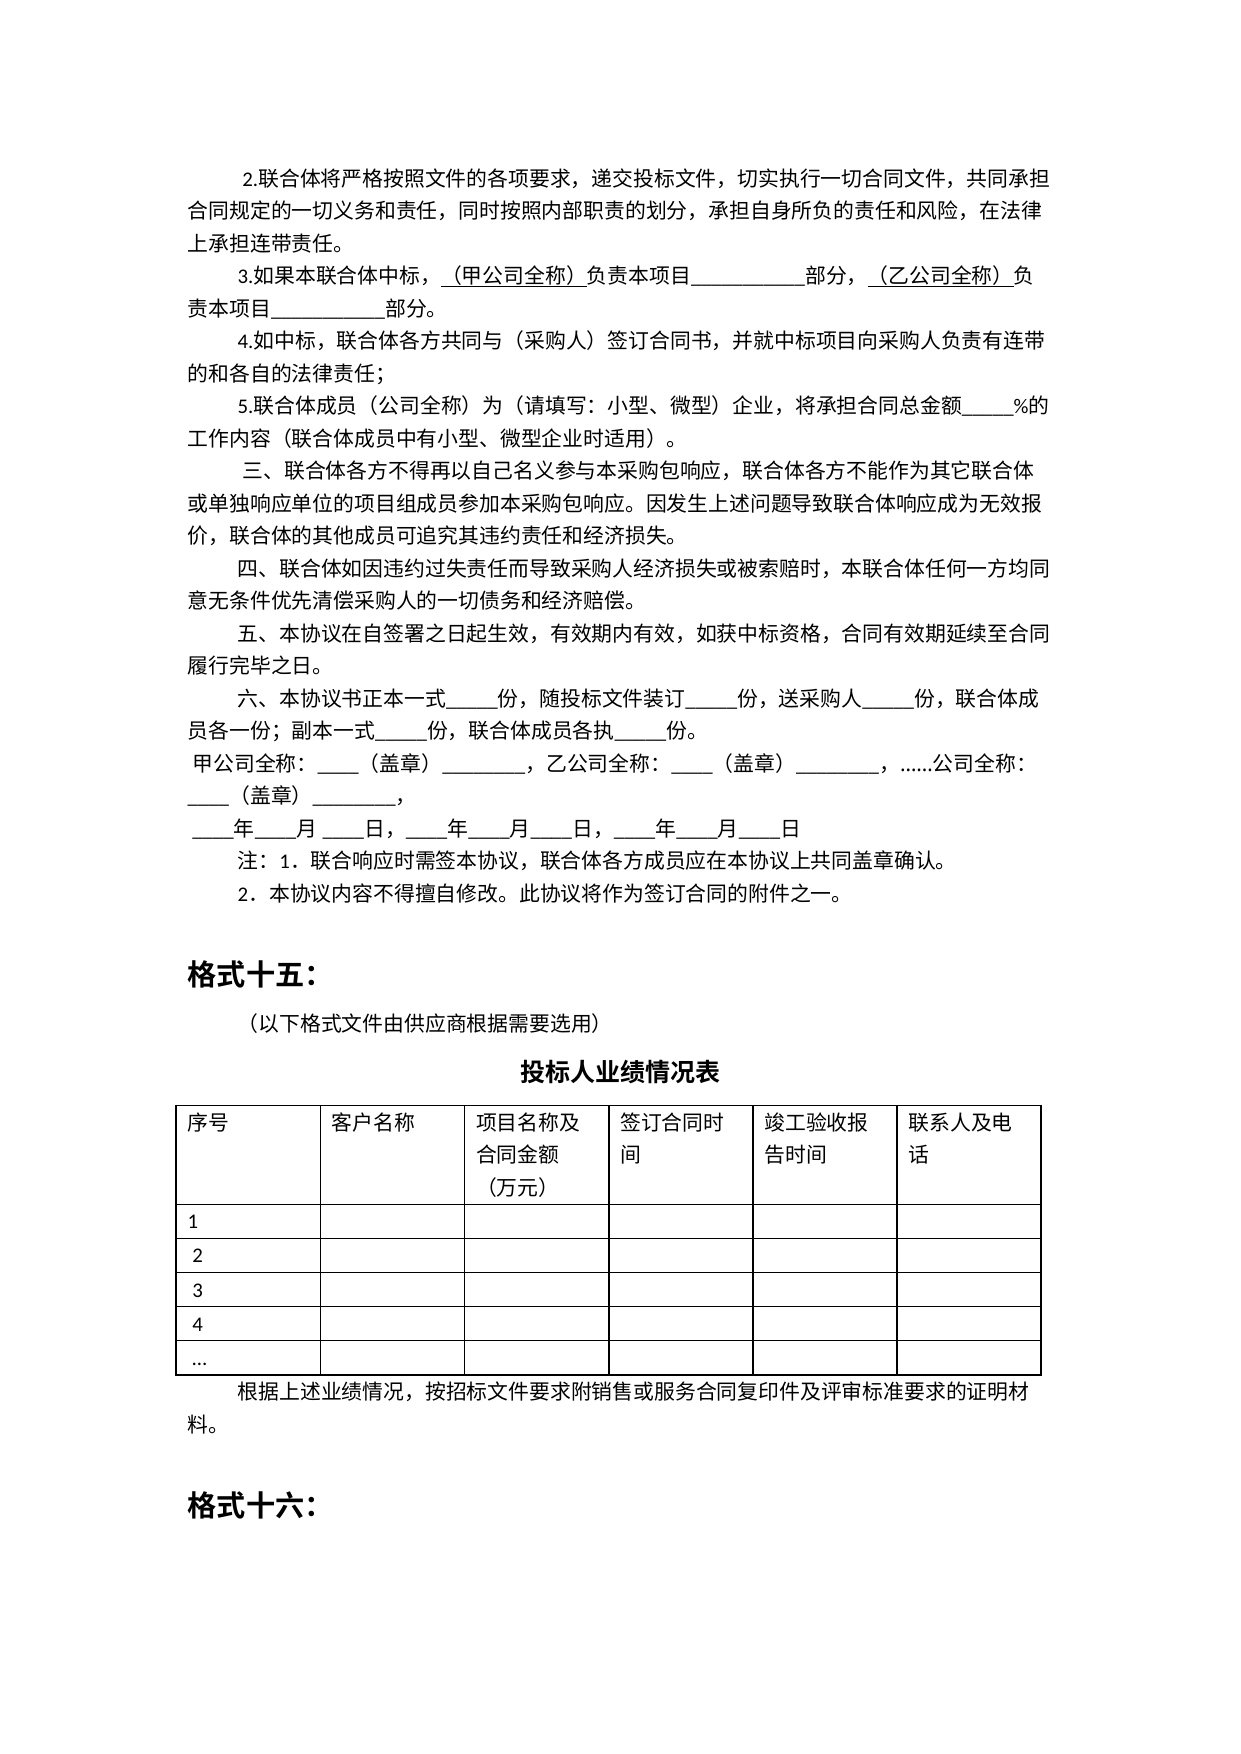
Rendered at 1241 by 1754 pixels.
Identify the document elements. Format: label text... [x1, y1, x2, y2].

table_cell [465, 1205, 608, 1238]
text 三、联合体各方不得再以自己名义参与本采购包响应，联合体各方不能作为其它联合体或单独响应单位的项目组成员参加本采购包响应。因发生上述问题导致联合体响应成为无效报价，联合体的其他成员可追究其违约责任和经济损失。 [187, 454, 1053, 552]
text 3.如果本联合体中标，（甲公司全称）负责本项目___________部分，（乙公司全称）负责本项目___________部分。 [187, 259, 1053, 324]
table_header 竣工验收报告时间 [754, 1106, 896, 1203]
table_cell [754, 1205, 896, 1238]
table_cell [898, 1239, 1040, 1272]
text 六、本协议书正本一式_____份，随投标文件装订_____份，送采购人_____份，联合体成员各一份；副本一式_____份，联合体成员各执_____份。 [187, 682, 1053, 747]
table_cell [465, 1273, 608, 1306]
text 根据上述业绩情况，按招标文件要求附销售或服务合同复印件及评审标准要求的证明材料。 [187, 1375, 1053, 1440]
table_header 项目名称及合同金额（万元） [465, 1106, 608, 1203]
text 5.联合体成员（公司全称）为（请填写：小型、微型）企业，将承担合同总金额_____%的工作内容（联合体成员中有小型、微型企业时适用）。 [187, 389, 1053, 454]
table_cell [898, 1341, 1040, 1374]
table_header 序号 [177, 1106, 320, 1203]
table_cell … [177, 1341, 320, 1374]
text 4.如中标，联合体各方共同与（采购人）签订合同书，并就中标项目向采购人负责有连带的和各自的法律责任； [187, 324, 1053, 389]
table_cell [465, 1239, 608, 1272]
table_cell [754, 1239, 896, 1272]
table_header 签订合同时间 [610, 1106, 752, 1203]
table_cell [754, 1273, 896, 1306]
text 2．本协议内容不得擅自修改。此协议将作为签订合同的附件之一。 [187, 877, 1053, 909]
table_cell 1 [177, 1205, 320, 1238]
table_cell [610, 1273, 752, 1306]
table_cell 3 [177, 1273, 320, 1306]
table_cell [321, 1307, 464, 1340]
table_cell [610, 1307, 752, 1340]
table_cell [610, 1341, 752, 1374]
table_cell 2 [177, 1239, 320, 1272]
text 格式十五： [187, 942, 1053, 1007]
table_header 客户名称 [321, 1106, 464, 1203]
text 投标人业绩情况表 [187, 1039, 1053, 1104]
text 四、联合体如因违约过失责任而导致采购人经济损失或被索赔时，本联合体任何一方均同意无条件优先清偿采购人的一切债务和经济赔偿。 [187, 552, 1053, 617]
table_cell [754, 1307, 896, 1340]
text 格式十六： [187, 1473, 1053, 1538]
text ____年____月 ____日，____年____月____日，____年____月____日 [187, 812, 1053, 844]
table_cell [465, 1307, 608, 1340]
table_cell [610, 1205, 752, 1238]
text 注：1．联合响应时需签本协议，联合体各方成员应在本协议上共同盖章确认。 [187, 844, 1053, 877]
text 2.联合体将严格按照文件的各项要求，递交投标文件，切实执行一切合同文件，共同承担合同规定的一切义务和责任，同时按照内部职责的划分，承担自身所负的责任和风险，在法律上承担连带责任。 [187, 162, 1053, 259]
table_cell [465, 1341, 608, 1374]
table_cell [321, 1205, 464, 1238]
table_cell [321, 1239, 464, 1272]
table_cell [754, 1341, 896, 1374]
text 五、本协议在自签署之日起生效，有效期内有效，如获中标资格，合同有效期延续至合同履行完毕之日。 [187, 617, 1053, 682]
table_cell [898, 1307, 1040, 1340]
table_cell [321, 1273, 464, 1306]
table_cell [898, 1273, 1040, 1306]
table_cell [610, 1239, 752, 1272]
table_cell 4 [177, 1307, 320, 1340]
table_header 联系人及电话 [898, 1106, 1040, 1203]
text 甲公司全称：____（盖章）________，乙公司全称：____（盖章）________，……公司全称：____（盖章）________， [187, 747, 1053, 812]
text （以下格式文件由供应商根据需要选用） [187, 1007, 1053, 1039]
table_cell [321, 1341, 464, 1374]
table_cell [898, 1205, 1040, 1238]
